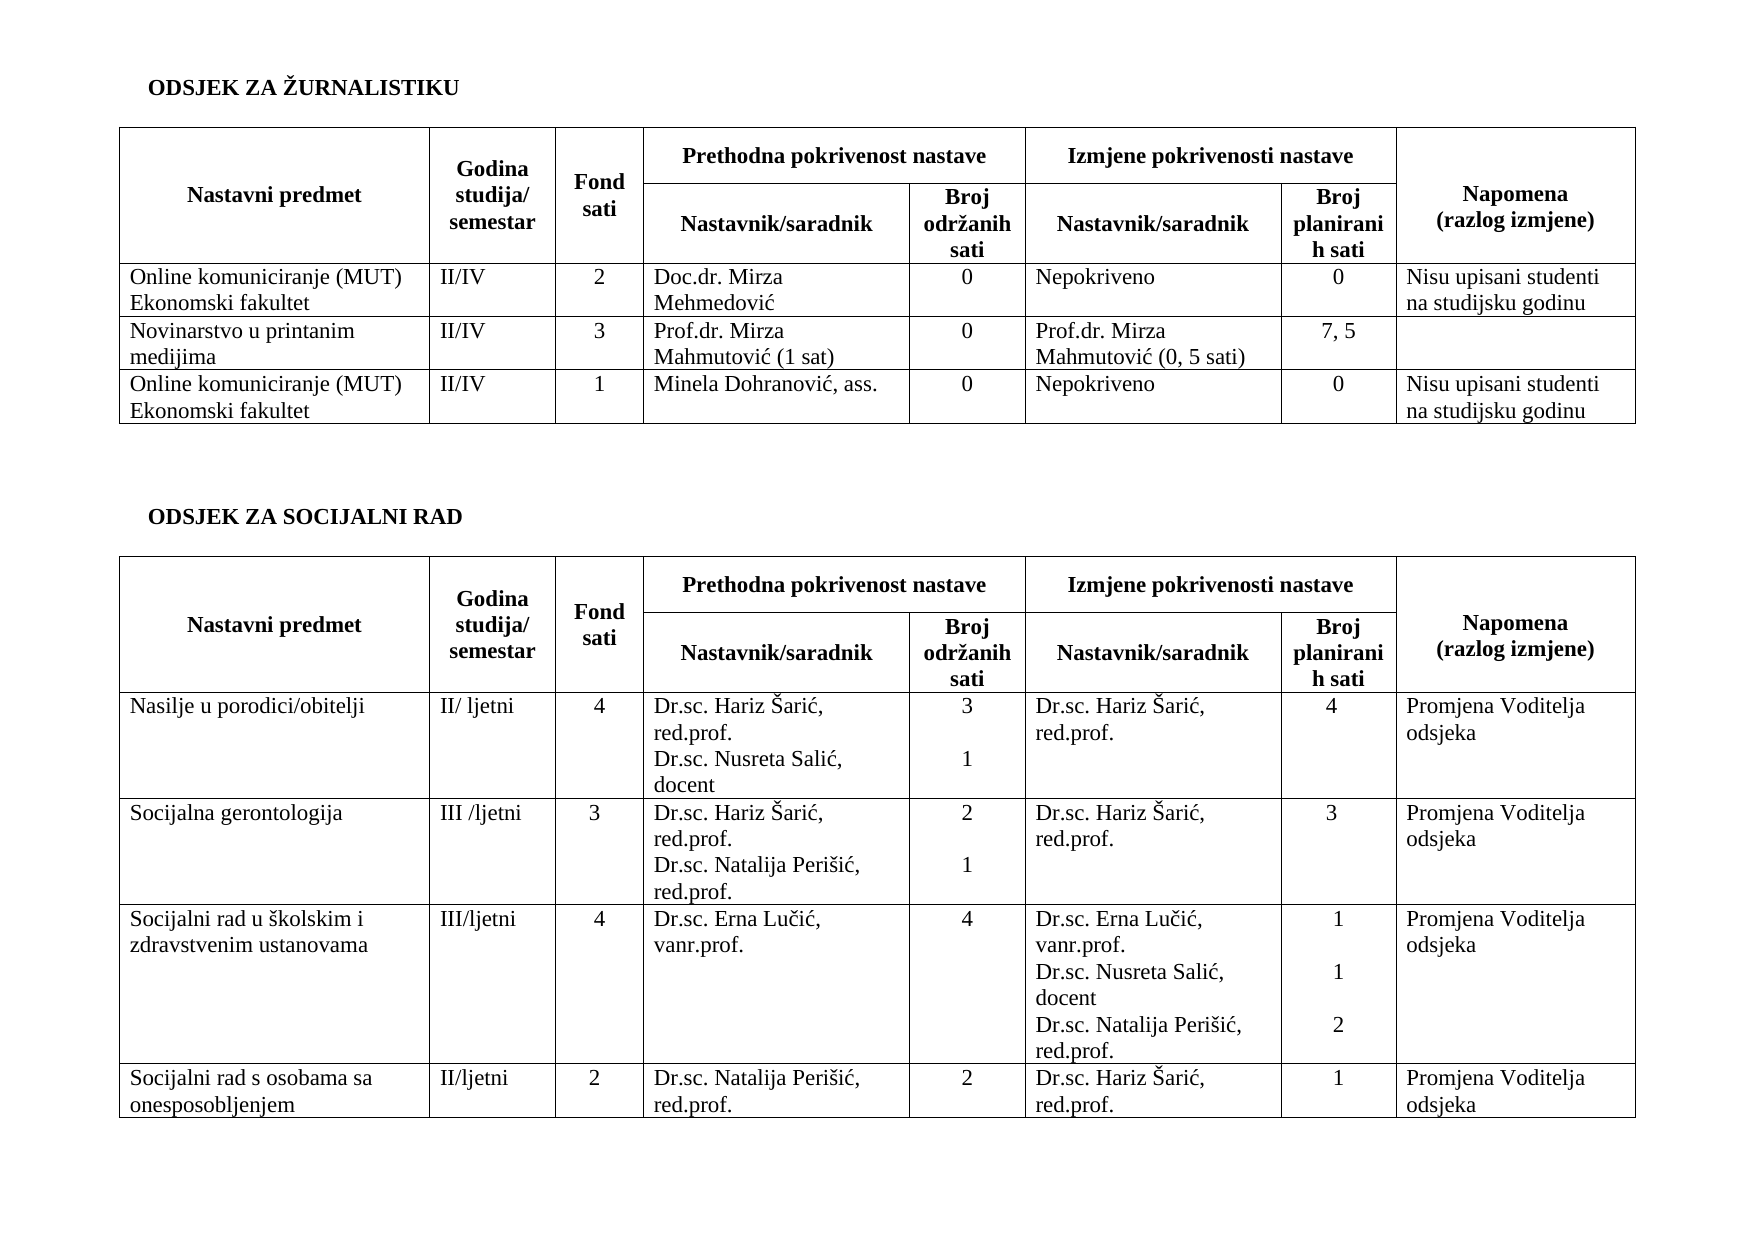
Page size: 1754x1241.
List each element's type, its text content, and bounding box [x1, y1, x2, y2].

table_cell 0 [910, 264, 1025, 316]
table_cell Nasilje u porodici/obitelji [120, 693, 429, 798]
table_cell Nisu upisani studenti na studijsku godinu [1397, 370, 1635, 423]
table_cell III/ljetni [430, 905, 555, 1063]
table_header Izmjene pokrivenosti nastave [1026, 128, 1396, 183]
table_cell 3 [556, 317, 643, 369]
table_header Prethodna pokrivenost nastave [644, 557, 1025, 612]
table_cell Doc.dr. Mirza Mehmedović [644, 264, 909, 316]
table_cell 1 [556, 370, 643, 423]
table_cell 4 [556, 905, 643, 1063]
table_header Napomena (razlog izmjene) [1397, 557, 1635, 692]
table_cell 4 [1282, 693, 1396, 798]
table_cell Nastavnik/saradnik [1026, 613, 1281, 692]
table_cell Socijalni rad u školskim i zdravstvenim ustanovama [120, 905, 429, 1063]
table_cell 1 1 2 [1282, 905, 1396, 1063]
table_cell Broj planiranih sati [1282, 184, 1396, 262]
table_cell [120, 1064, 429, 1117]
table_header Nastavni predmet [120, 128, 429, 262]
table_cell Nastavnik/saradnik [1026, 184, 1281, 262]
table_cell Nastavnik/saradnik [644, 613, 909, 692]
table_cell II/ljetni [430, 1064, 555, 1117]
text ODSJEK ZA SOCIJALNI RAD [148, 503, 1606, 529]
table_cell Nastavnik/saradnik [644, 184, 909, 262]
table_cell 2 [556, 264, 643, 316]
table_cell [1397, 317, 1635, 369]
table_cell II/IV [430, 317, 555, 369]
table_cell Promjena Voditelja odsjeka [1397, 693, 1635, 798]
table_cell Dr.sc. Hariz Šarić, red.prof. [1026, 693, 1281, 798]
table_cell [1026, 1064, 1281, 1117]
table_header Nastavni predmet [120, 557, 429, 692]
table_cell Dr.sc. Hariz Šarić, red.prof. [1026, 799, 1281, 904]
table_cell Broj održanih sati [910, 184, 1025, 262]
table_cell 3 [1282, 799, 1396, 904]
table_cell II/ ljetni [430, 693, 555, 798]
table_cell 2 [910, 1064, 1025, 1117]
table_header Napomena (razlog izmjene) [1397, 128, 1635, 262]
table_cell Promjena Voditelja odsjeka [1397, 799, 1635, 904]
table_cell Online komuniciranje (MUT) Ekonomski fakultet [120, 370, 429, 423]
table_cell Dr.sc. Erna Lučić, vanr.prof. Dr.sc. Nusreta Salić, docent Dr.sc. Natalija Perišić, red.prof. [1026, 905, 1281, 1063]
table_cell 0 [910, 317, 1025, 369]
table_cell II/IV [430, 370, 555, 423]
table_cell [1397, 1064, 1635, 1117]
table_cell 2 1 [910, 799, 1025, 904]
table_cell Promjena Voditelja odsjeka [1397, 905, 1635, 1063]
table_cell Broj održanih sati [910, 613, 1025, 692]
table_cell III /ljetni [430, 799, 555, 904]
table_cell 1 1 [1282, 1064, 1396, 1117]
table_cell 3 [556, 799, 643, 904]
table_header Fond sati [556, 128, 643, 262]
table_cell 4 [556, 693, 643, 798]
text ODSJEK ZA ŽURNALISTIKU [148, 74, 1606, 100]
table_header Godina studija/ semestar [430, 128, 555, 262]
table_header Prethodna pokrivenost nastave [644, 128, 1025, 183]
table_cell Novinarstvo u printanim medijima [120, 317, 429, 369]
table_cell Minela Dohranović, ass. [644, 370, 909, 423]
table_header Izmjene pokrivenosti nastave [1026, 557, 1396, 612]
table_cell Nepokriveno [1026, 370, 1281, 423]
table_cell 0 [910, 370, 1025, 423]
table_cell 2 [556, 1064, 643, 1117]
table_cell 0 [1282, 264, 1396, 316]
table_cell 3 1 [910, 693, 1025, 798]
table_header Godina studija/ semestar [430, 557, 555, 692]
table_cell Prof.dr. Mirza Mahmutović (1 sat) [644, 317, 909, 369]
table_cell Broj planiranih sati [1282, 613, 1396, 692]
table_cell Dr.sc. Hariz Šarić, red.prof. Dr.sc. Natalija Perišić, red.prof. [644, 799, 909, 904]
table_cell Online komuniciranje (MUT) Ekonomski fakultet [120, 264, 429, 316]
table_cell 4 [910, 905, 1025, 1063]
table_cell Dr.sc. Hariz Šarić, red.prof. Dr.sc. Nusreta Salić, docent [644, 693, 909, 798]
table_cell Dr.sc. Erna Lučić, vanr.prof. [644, 905, 909, 1063]
table_cell Prof.dr. Mirza Mahmutović (0, 5 sati) [1026, 317, 1281, 369]
table_header Fond sati [556, 557, 643, 692]
table_cell Socijalna gerontologija [120, 799, 429, 904]
table_cell Nisu upisani studenti na studijsku godinu [1397, 264, 1635, 316]
table_cell Nepokriveno [1026, 264, 1281, 316]
table_cell II/IV [430, 264, 555, 316]
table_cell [644, 1064, 909, 1117]
table_cell 0 [1282, 370, 1396, 423]
table_cell 7, 5 [1282, 317, 1396, 369]
